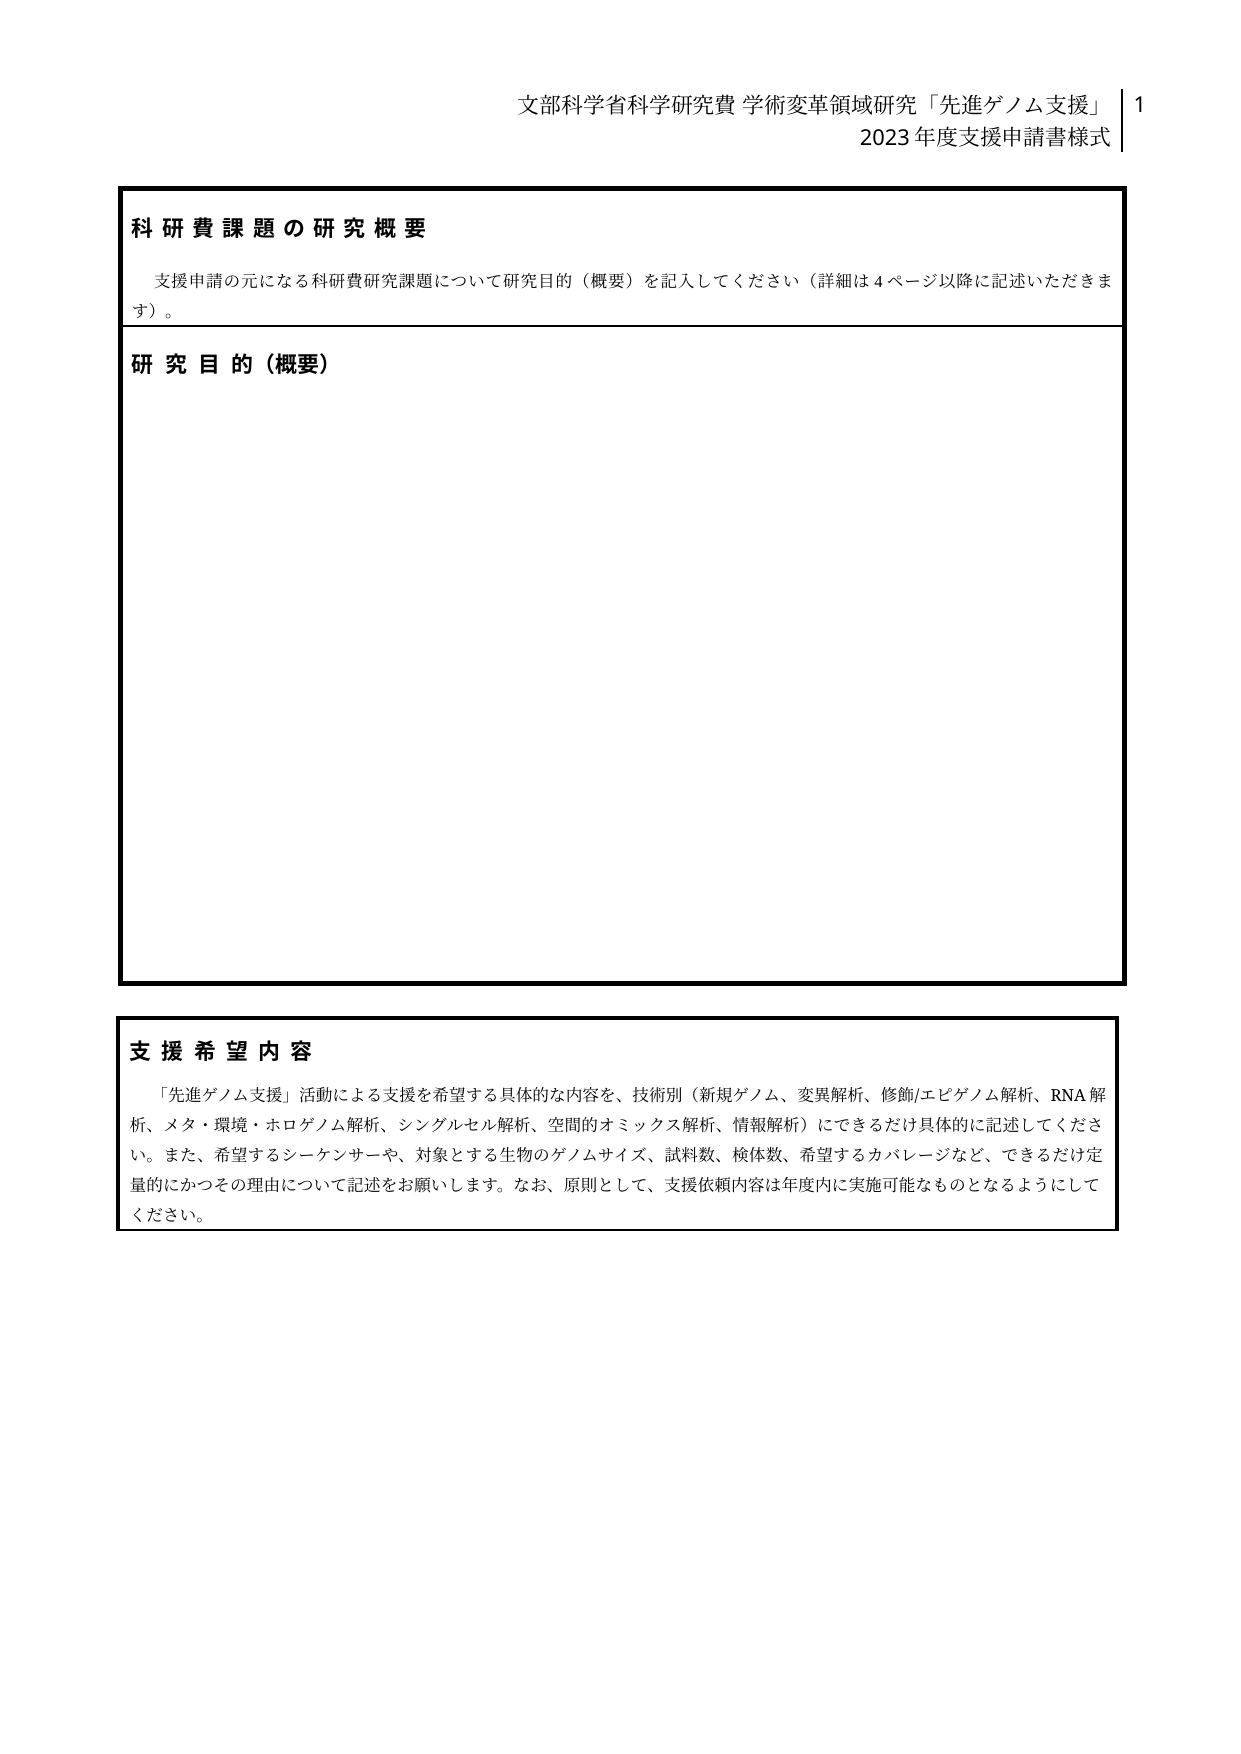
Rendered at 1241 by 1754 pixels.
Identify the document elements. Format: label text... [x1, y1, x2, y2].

table_cell 研究目的（概要） [123, 327, 1122, 981]
table_header 支援希望内容 「先進ゲノム支援」活動による支援を希望する具体的な内容を、技術別（新規ゲノム、変異解析、修飾/エピゲノム解析、RNA解析、メタ・環境・ホロゲノム解析、シングルセル解析、空間的オミックス解析、情報解析）にできるだけ具体的に記述してください。また、希望するシーケンサーや、対象とする生物のゲノムサイズ、試料数、検体数、希望するカバレージなど、できるだけ定量的にかつその理由について記述をお願いします。なお、原則として、支援依頼内容は年度内に実施可能なものとなるようにしてください。 [120, 1020, 1115, 1229]
table_header 科研費課題の研究概要 支援申請の元になる科研費研究課題について研究目的（概要）を記入してください（詳細は4ページ以降に記述いただきます）。 [123, 191, 1122, 325]
